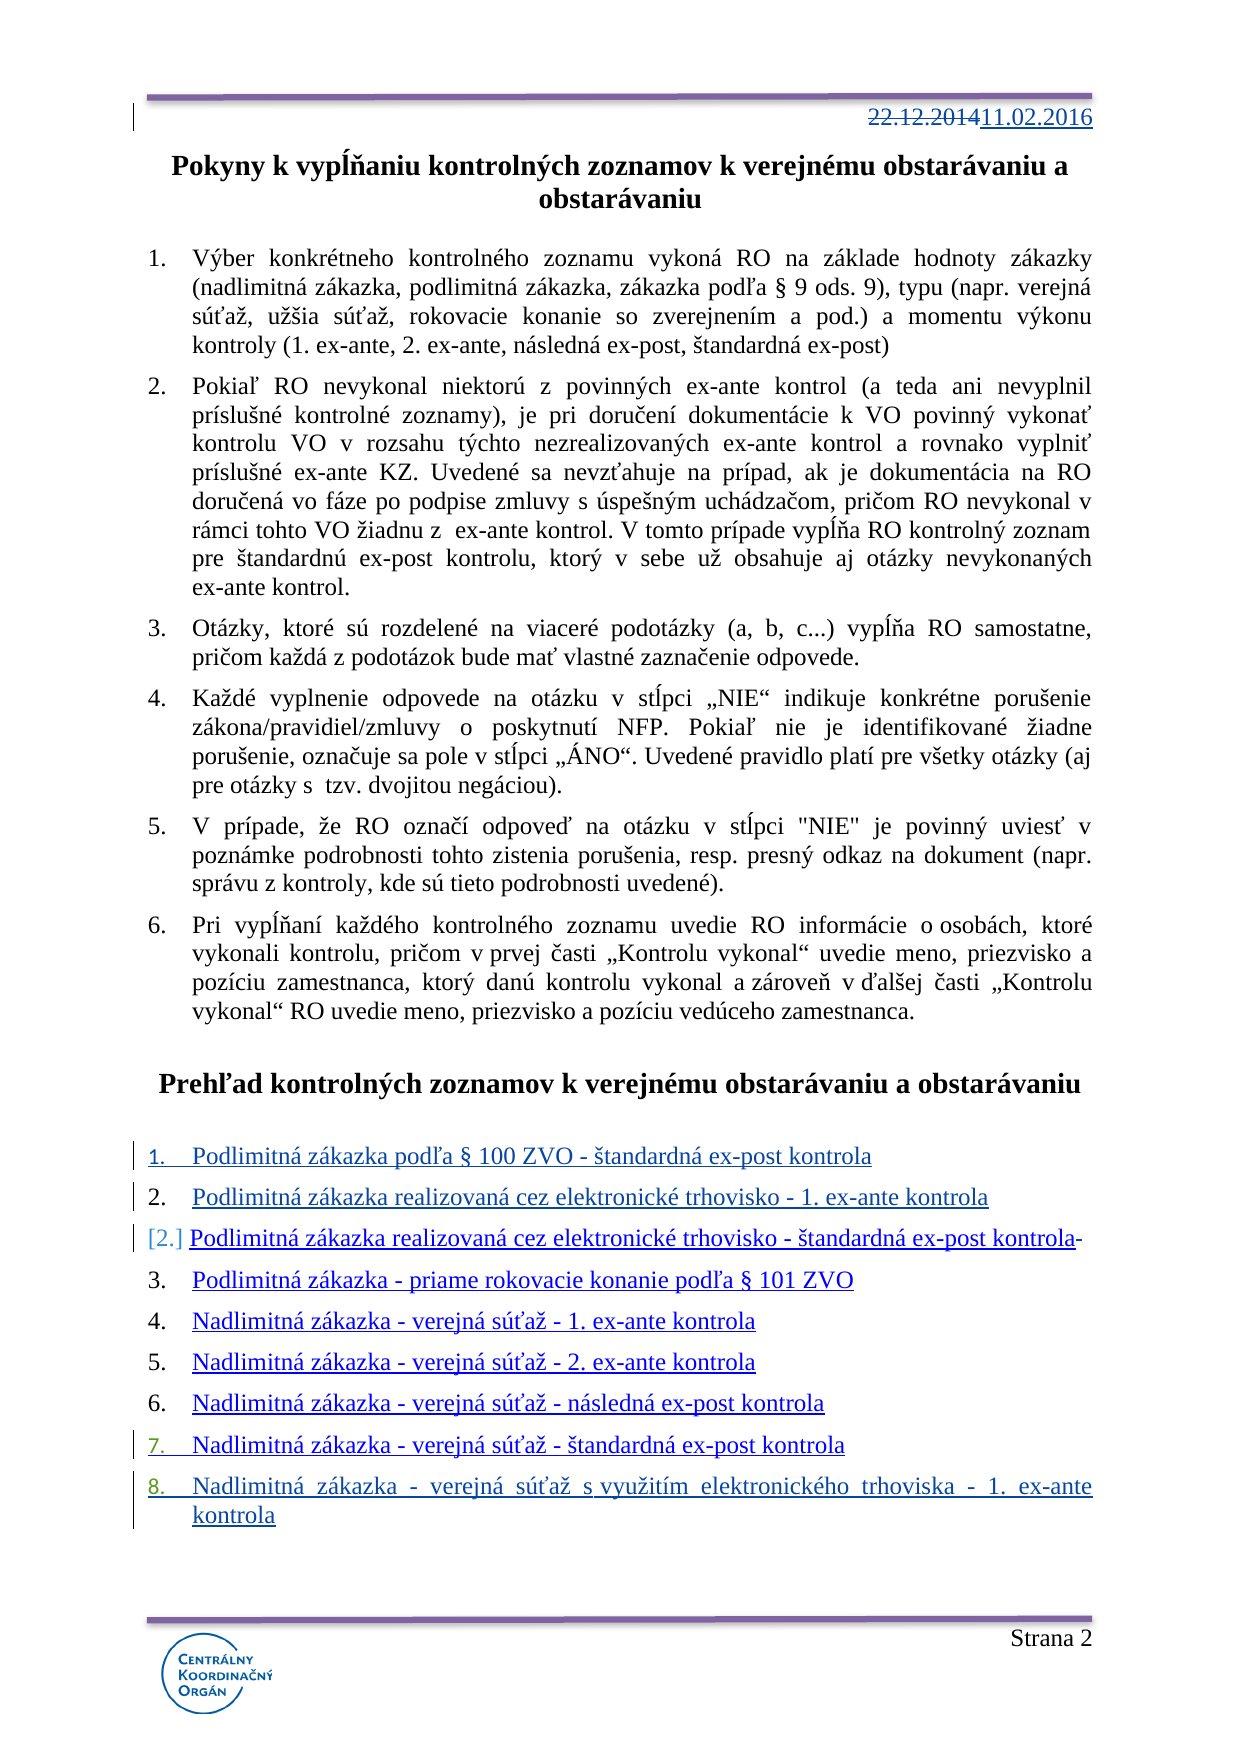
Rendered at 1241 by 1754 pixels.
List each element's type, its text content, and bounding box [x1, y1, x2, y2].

list Výber konkrétneho kontrolného zoznamu vykoná RO na základe hodnoty zákazky (nadlimitná zákazka, podlimitná zákazka, zákazka podľa § 9 ods. 9), typu (napr. verejná súťaž, užšia súťaž, rokovacie konanie so zverejnením a pod.) a momentu výkonu kontroly (1. ex-ante, 2. ex-ante, následná ex-post, štandardná ex-post) [148, 243, 1093, 358]
list Otázky, ktoré sú rozdelené na viaceré podotázky (a, b, c...) vypĺňa RO samostatne, pričom každá z podotázok bude mať vlastné zaznačenie odpovede. [148, 613, 1093, 671]
list Nadlimitná zákazka - verejná súťaž - 1. ex-ante kontrola [148, 1306, 1093, 1335]
list Nadlimitná zákazka - verejná súťaž - následná ex-post kontrola [148, 1388, 1093, 1417]
list Podlimitná zákazka - priame rokovacie konanie podľa § 101 ZVO [148, 1265, 1093, 1293]
picture [159, 1631, 272, 1713]
text Pokyny k vypĺňaniu kontrolných zoznamov k verejnému obstarávaniu a obstarávaniu [148, 148, 1093, 215]
list Pokiaľ RO nevykonal niektorú z povinných ex-ante kontrol (a teda ani nevyplnil príslušné kontrolné zoznamy), je pri doručení dokumentácie k VO povinný vykonať kontrolu VO v rozsahu týchto nezrealizovaných ex-ante kontrol a rovnako vyplniť príslušné ex-ante KZ. Uvedené sa nevzťahuje na prípad, ak je dokumentácia na RO doručená vo fáze po podpise zmluvy s úspešným uchádzačom, pričom RO nevykonal v rámci tohto VO žiadnu z ex-ante kontrol. V tomto prípade vypĺňa RO kontrolný zoznam pre štandardnú ex-post kontrolu, ktorý v sebe už obsahuje aj otázky nevykonaných ex-ante kontrol. [148, 371, 1093, 601]
list Nadlimitná zákazka - verejná súťaž - 2. ex-ante kontrola [148, 1347, 1093, 1376]
list Nadlimitná zákazka - verejná súťaž - štandardná ex-post kontrola [148, 1430, 1093, 1459]
list Pri vypĺňaní každého kontrolného zoznamu uvedie RO informácie o osobách, ktoré vykonali kontrolu, pričom v prvej časti „Kontrolu vykonal“ uvedie meno, priezvisko a pozíciu zamestnanca, ktorý danú kontrolu vykonal a zároveň v ďalšej časti „Kontrolu vykonal“ RO uvedie meno, priezvisko a pozíciu vedúceho zamestnanca. [148, 910, 1093, 1025]
text Prehľad kontrolných zoznamov k verejnému obstarávaniu a obstarávaniu [148, 1066, 1093, 1099]
list Podlimitná zákazka realizovaná cez elektronické trhovisko - štandardná ex-post kontrola [148, 1223, 1093, 1252]
list Každé vyplnenie odpovede na otázku v stĺpci „NIE“ indikuje konkrétne porušenie zákona/pravidiel/zmluvy o poskytnutí NFP. Pokiaľ nie je identifikované žiadne porušenie, označuje sa pole v stĺpci „ÁNO“. Uvedené pravidlo platí pre všetky otázky (aj pre otázky s tzv. dvojitou negáciou). [148, 683, 1093, 798]
list V prípade, že RO označí odpoveď na otázku v stĺpci "NIE" je povinný uviesť v poznámke podrobnosti tohto zistenia porušenia, resp. presný odkaz na dokument (napr. správu z kontroly, kde sú tieto podrobnosti uvedené). [148, 811, 1093, 897]
